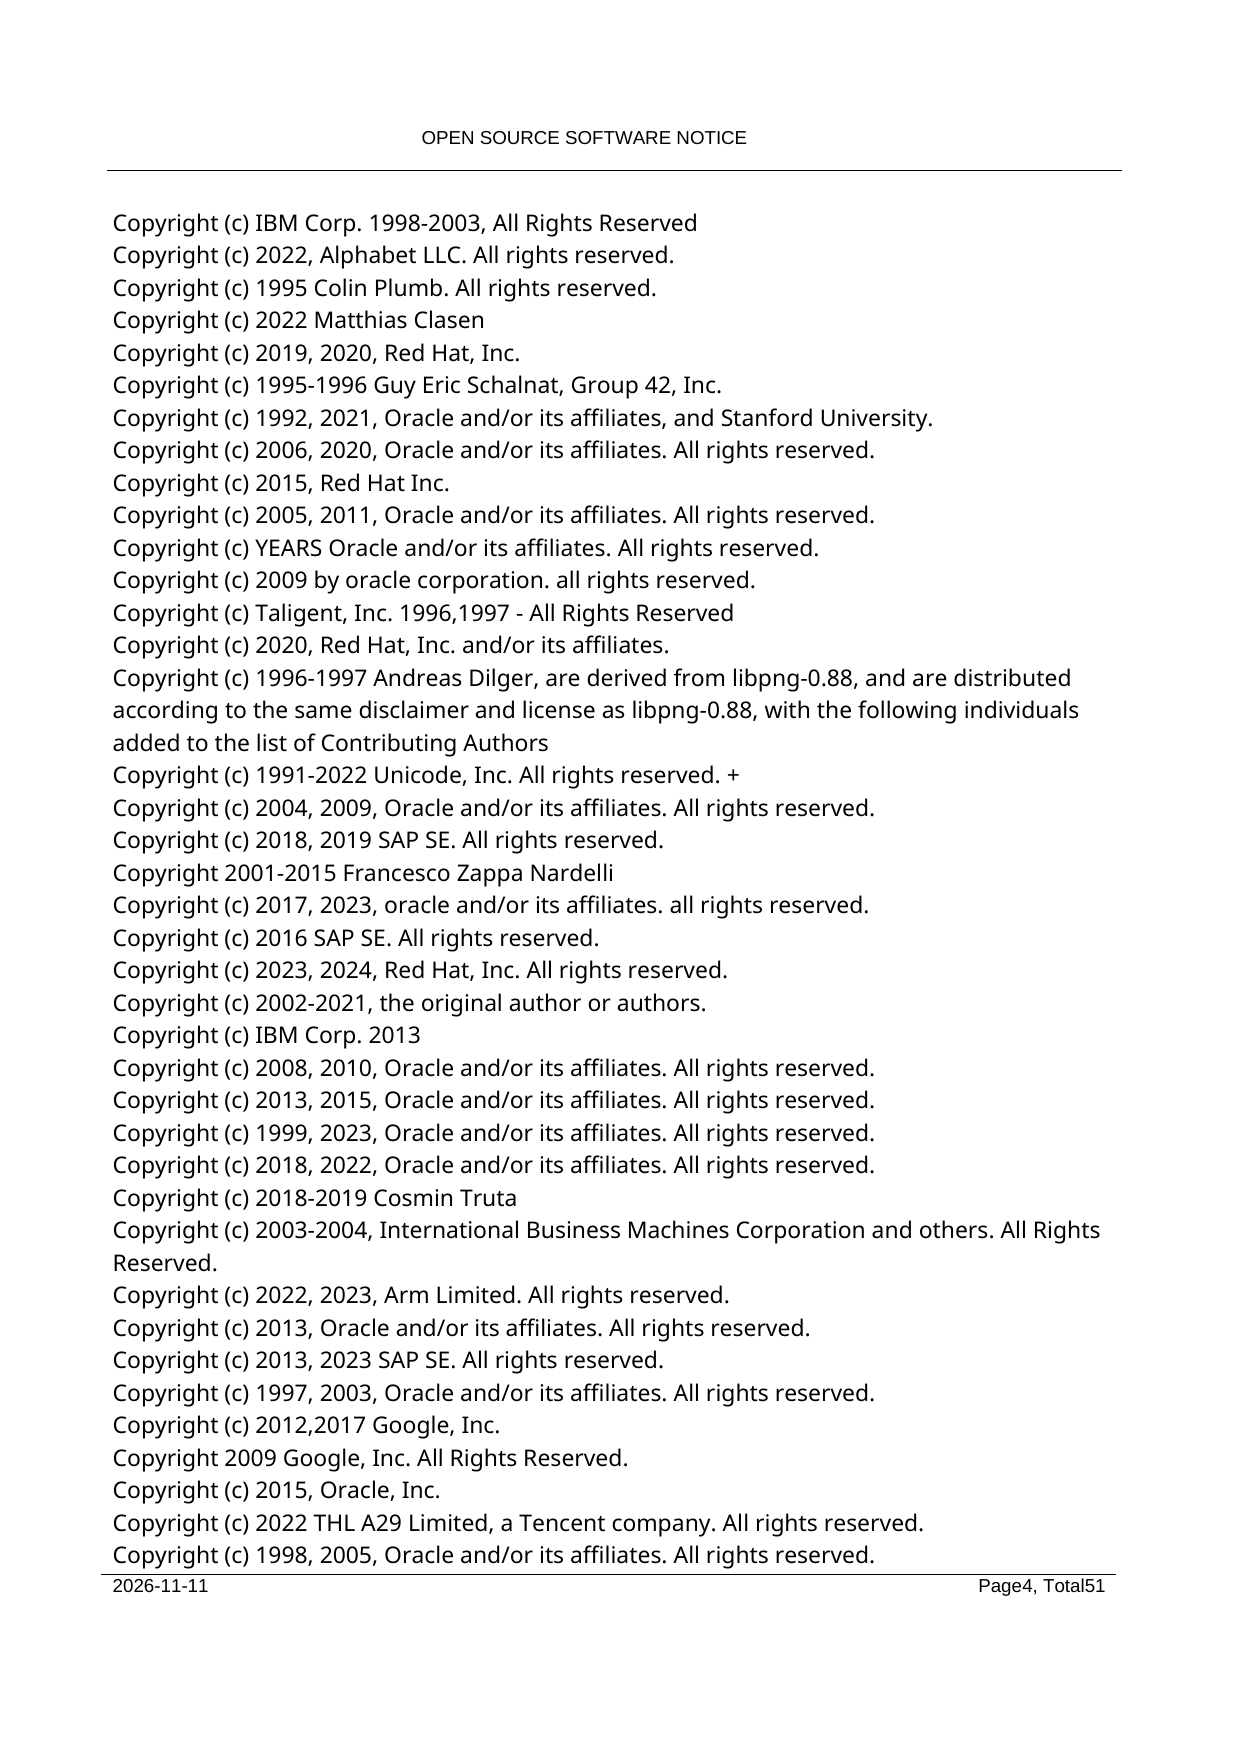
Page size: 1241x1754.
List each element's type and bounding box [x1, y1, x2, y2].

text [112, 206, 1128, 1571]
